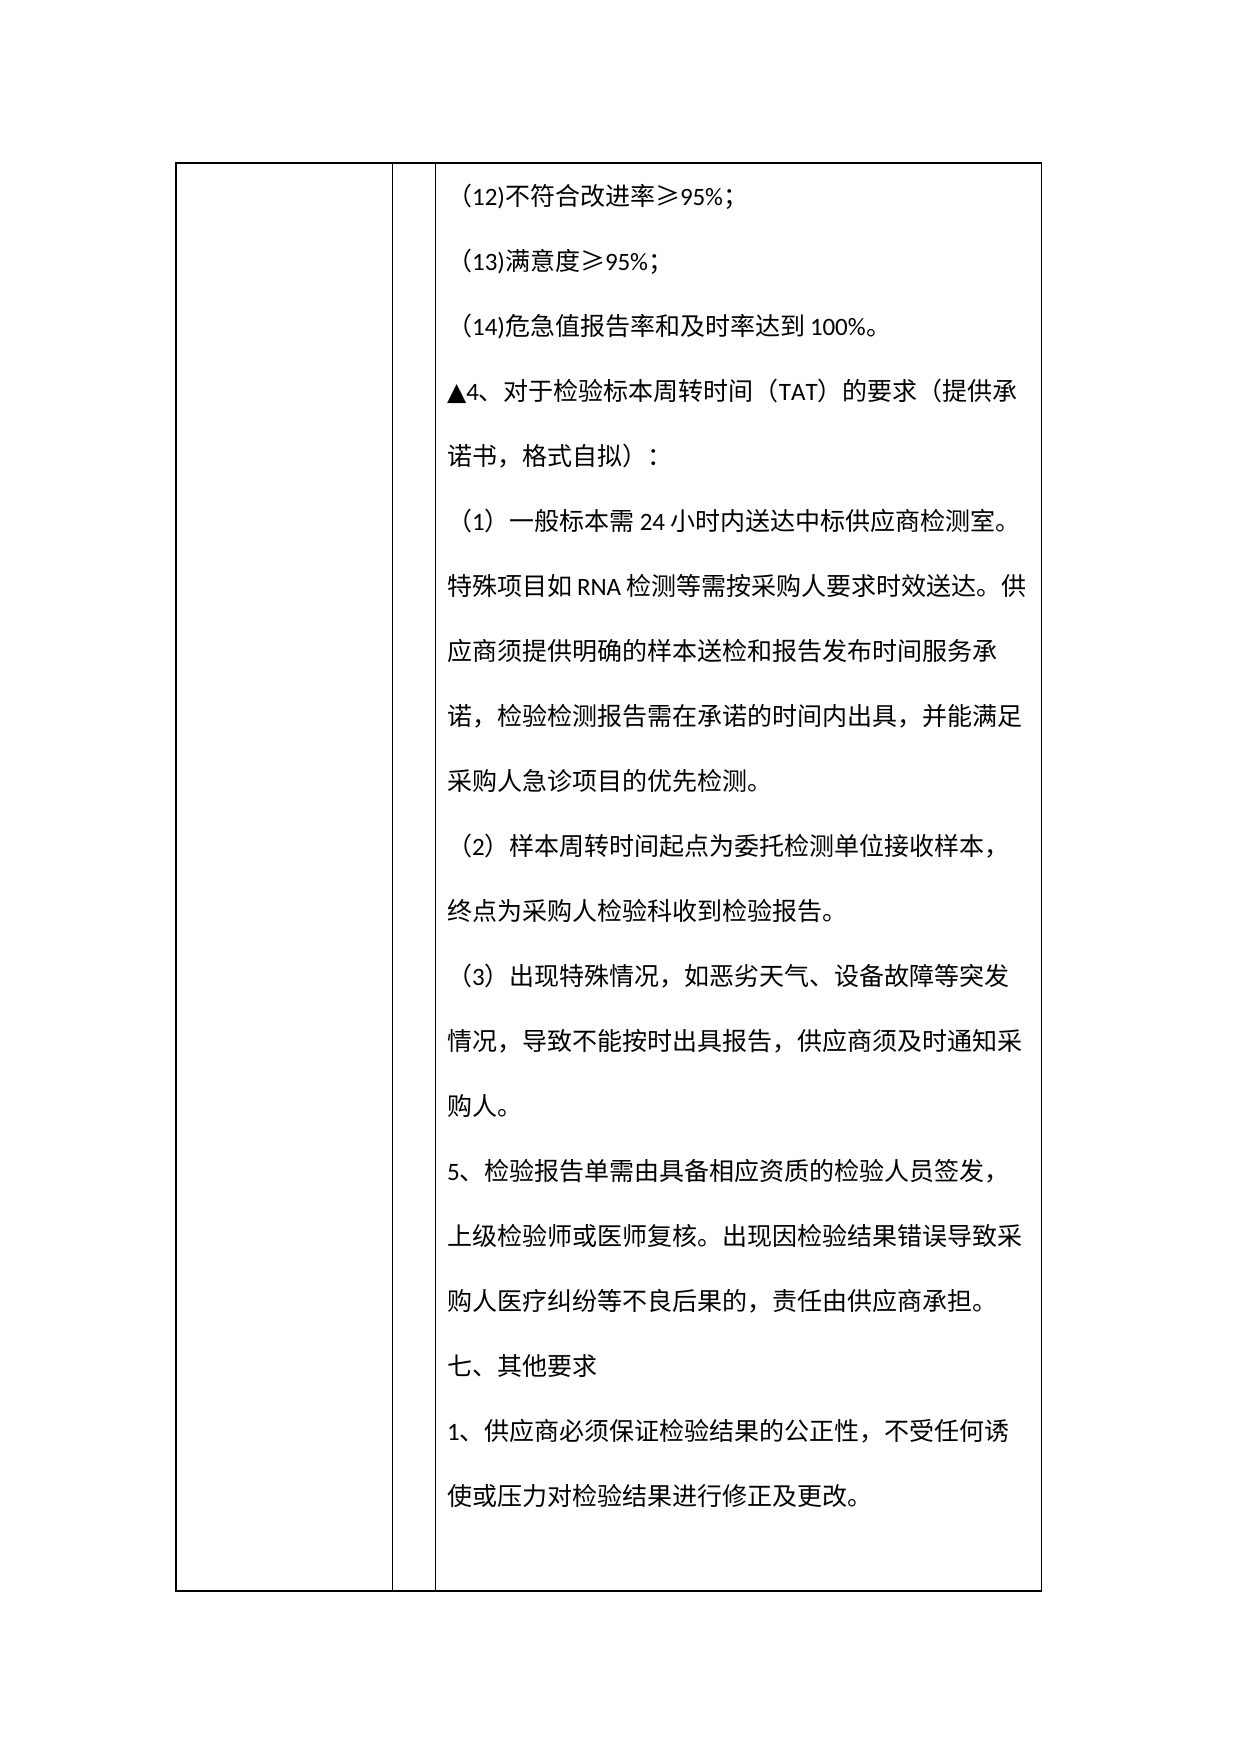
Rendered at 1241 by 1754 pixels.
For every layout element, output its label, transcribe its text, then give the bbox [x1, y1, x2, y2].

table_cell 3 [393, 164, 435, 1590]
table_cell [436, 164, 1041, 1590]
table_cell [177, 164, 392, 1590]
